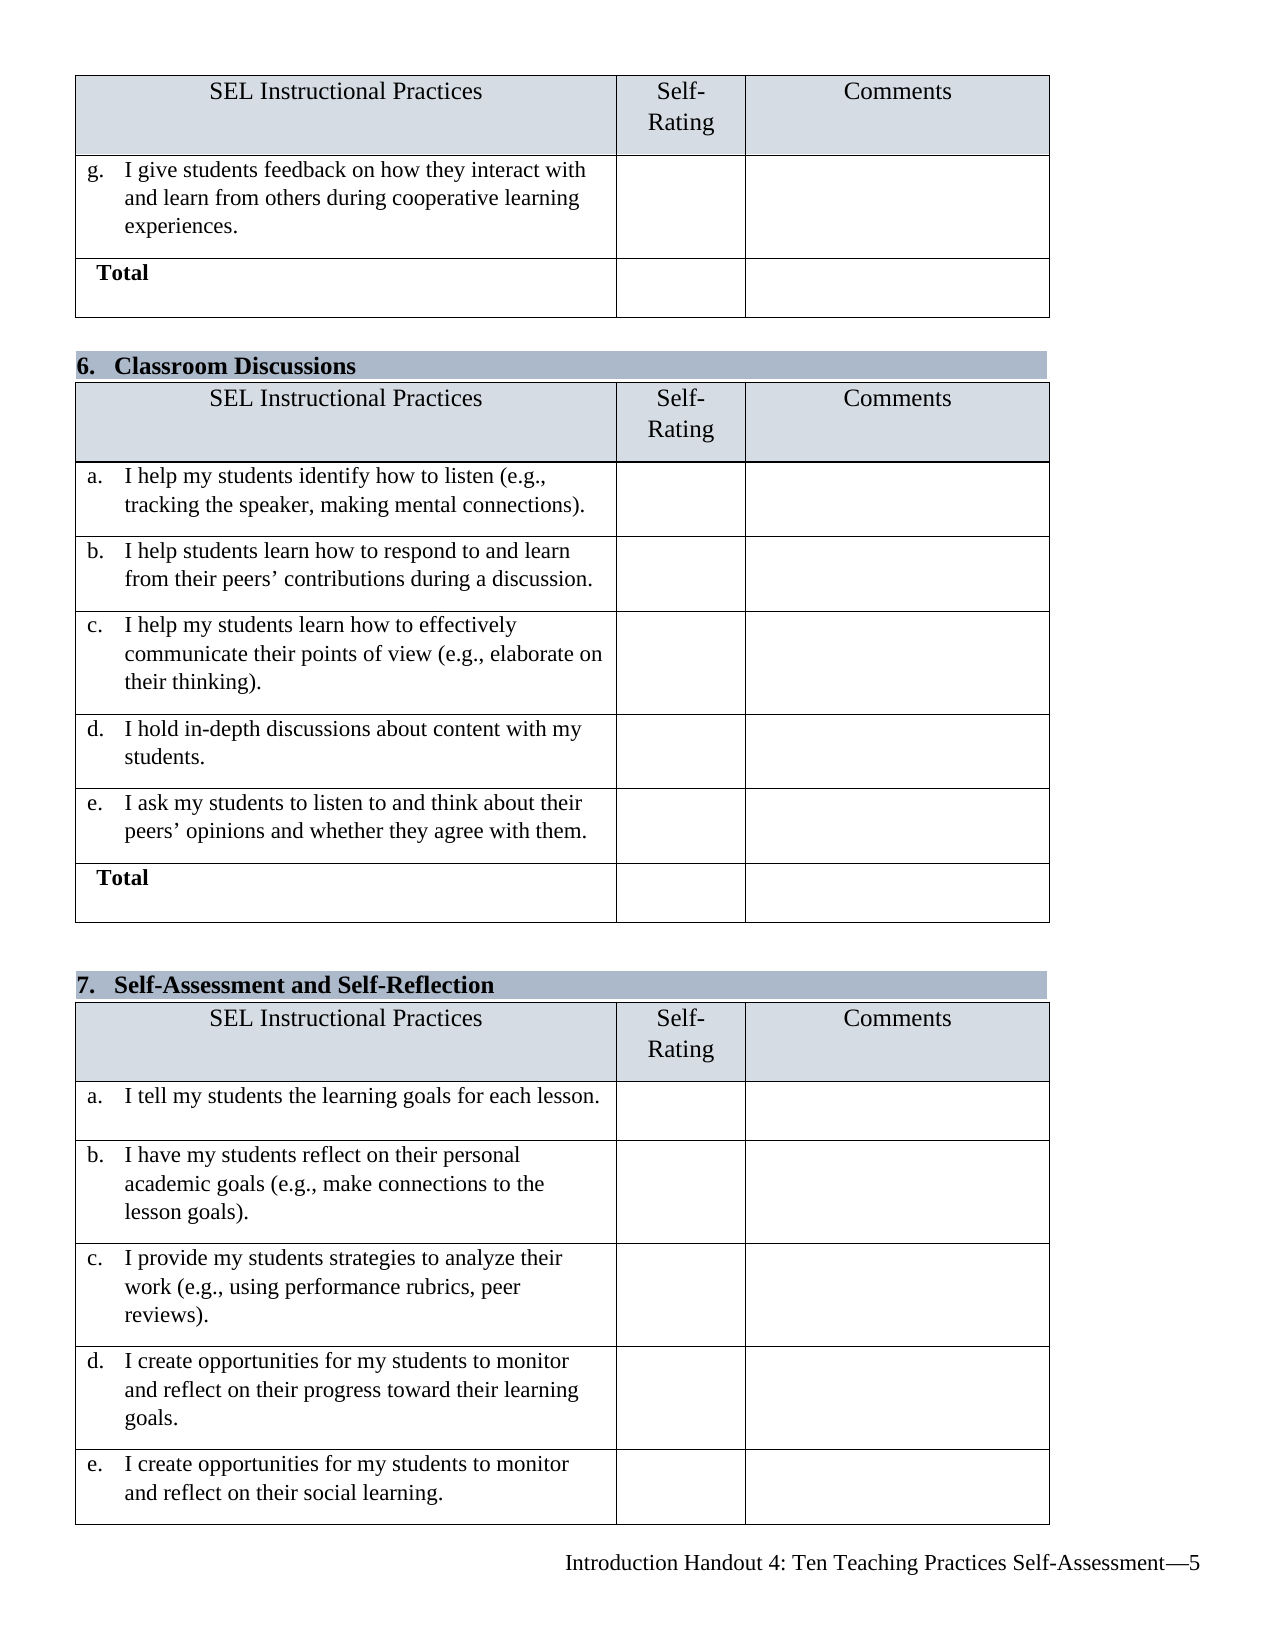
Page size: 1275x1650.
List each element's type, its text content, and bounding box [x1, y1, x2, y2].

table_cell I create opportunities for my students to monitor and reflect on their social learning. [76, 1450, 616, 1524]
table_cell I tell my students the learning goals for each lesson. [76, 1082, 616, 1140]
table_cell [617, 1450, 745, 1524]
table_cell [617, 1082, 745, 1140]
subtitle Classroom Discussions [76, 351, 1047, 379]
table_header Comments [746, 383, 1049, 461]
table_cell [746, 537, 1049, 611]
table_header Self- Rating [617, 383, 745, 461]
table_cell [746, 1082, 1049, 1140]
table_header SEL Instructional Practices [76, 383, 616, 461]
table_header SEL Instructional Practices [76, 1003, 616, 1081]
table_cell [746, 259, 1049, 317]
table_cell I help my students learn how to effectively communicate their points of view (e.g., elaborate on their thinking). [76, 612, 616, 713]
table_cell [617, 463, 745, 536]
table_header Comments [746, 76, 1049, 154]
table_header SEL Instructional Practices [76, 76, 616, 154]
table_cell [617, 715, 745, 788]
table_cell [746, 864, 1049, 922]
table_cell I give students feedback on how they interact with and learn from others during cooperative learning experiences. [76, 156, 616, 258]
table_cell I hold in-depth discussions about content with my students. [76, 715, 616, 788]
table_cell [617, 789, 745, 863]
table_cell [746, 1347, 1049, 1449]
table_cell I ask my students to listen to and think about their peers’ opinions and whether they agree with them. [76, 789, 616, 863]
table_cell I create opportunities for my students to monitor and reflect on their progress toward their learning goals. [76, 1347, 616, 1449]
table_cell [617, 259, 745, 317]
table_cell [617, 1141, 745, 1243]
table_cell Total [76, 259, 616, 317]
table_cell [746, 463, 1049, 536]
table_cell [617, 864, 745, 922]
table_cell [617, 156, 745, 258]
table_cell [617, 1244, 745, 1346]
table_header Self- Rating [617, 76, 745, 154]
table_cell [746, 612, 1049, 713]
table_cell [746, 789, 1049, 863]
table_cell [746, 1450, 1049, 1524]
table_cell I have my students reflect on their personal academic goals (e.g., make connections to the lesson goals). [76, 1141, 616, 1243]
subtitle Self-Assessment and Self-Reflection [76, 971, 1047, 999]
table_cell I help students learn how to respond to and learn from their peers’ contributions during a discussion. [76, 537, 616, 611]
table_cell [617, 612, 745, 713]
table_cell I provide my students strategies to analyze their work (e.g., using performance rubrics, peer reviews). [76, 1244, 616, 1346]
table_header Comments [746, 1003, 1049, 1081]
table_cell [746, 156, 1049, 258]
table_header Self- Rating [617, 1003, 745, 1081]
table_cell [746, 1141, 1049, 1243]
table_cell [746, 1244, 1049, 1346]
table_cell [617, 1347, 745, 1449]
table_cell I help my students identify how to listen (e.g., tracking the speaker, making mental connections). [76, 463, 616, 536]
table_cell [617, 537, 745, 611]
table_cell Total [76, 864, 616, 922]
table_cell [746, 715, 1049, 788]
